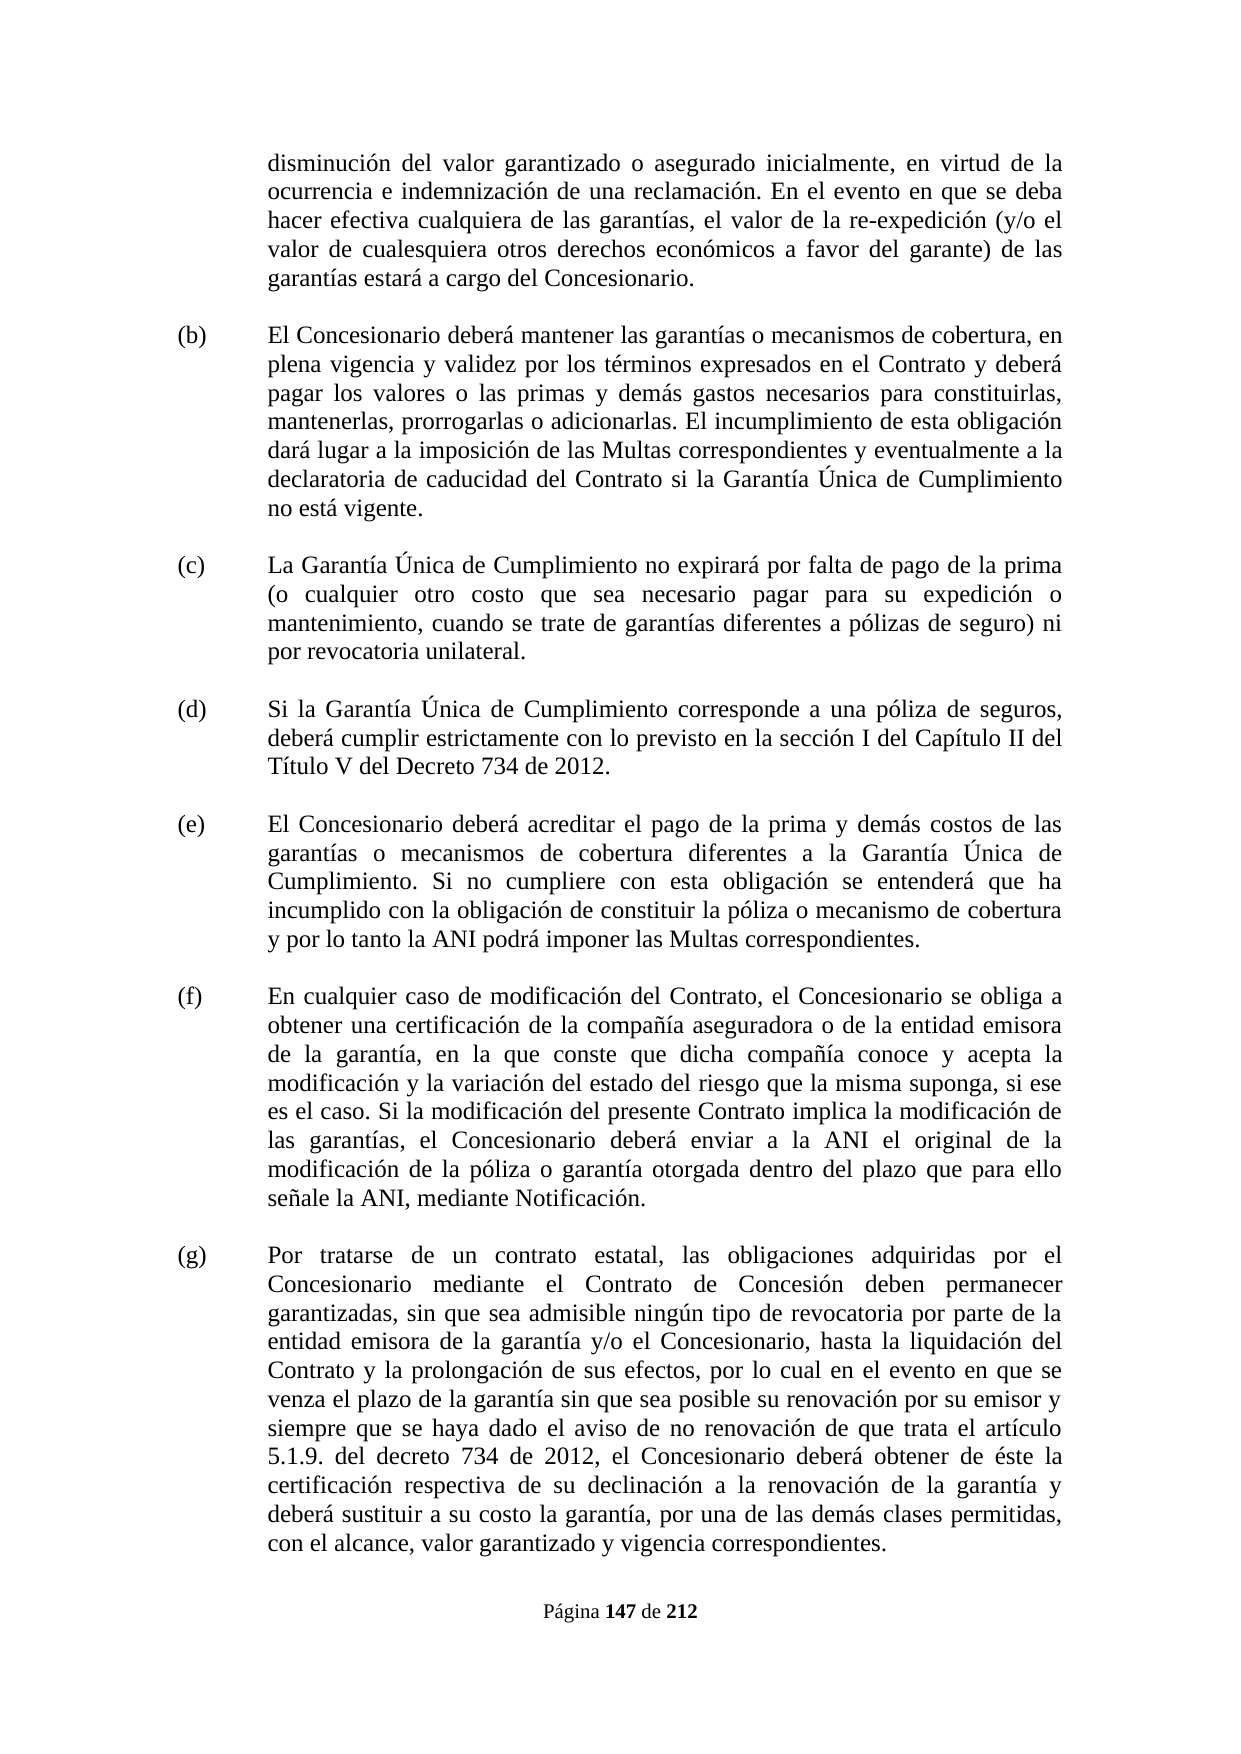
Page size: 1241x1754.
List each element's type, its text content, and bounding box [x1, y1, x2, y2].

text La Garantía Única de Cumplimiento no expirará por falta de pago de la prima (o cualquier otro costo que sea necesario pagar para su expedición o mantenimiento, cuando se trate de garantías diferentes a pólizas de seguro) ni por revocatoria unilateral. [177, 550, 1063, 665]
text En cualquier caso de modificación del Contrato, el Concesionario se obliga a obtener una certificación de la compañía aseguradora o de la entidad emisora de la garantía, en la que conste que dicha compañía conoce y acepta la modificación y la variación del estado del riesgo que la misma suponga, si ese es el caso. Si la modificación del presente Contrato implica la modificación de las garantías, el Concesionario deberá enviar a la ANI el original de la modificación de la póliza o garantía otorgada dentro del plazo que para ello señale la ANI, mediante Notificación. [177, 981, 1063, 1211]
text Si la Garantía Única de Cumplimiento corresponde a una póliza de seguros, deberá cumplir estrictamente con lo previsto en la sección I del Capítulo II del Título V del Decreto 734 de 2012. [177, 694, 1063, 780]
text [177, 148, 1063, 291]
text Por tratarse de un contrato estatal, las obligaciones adquiridas por el Concesionario mediante el Contrato de Concesión deben permanecer garantizadas, sin que sea admisible ningún tipo de revocatoria por parte de la entidad emisora de la garantía y/o el Concesionario, hasta la liquidación del Contrato y la prolongación de sus efectos, por lo cual en el evento en que se venza el plazo de la garantía sin que sea posible su renovación por su emisor y siempre que se haya dado el aviso de no renovación de que trata el artículo 5.1.9. del decreto 734 de 2012, el Concesionario deberá obtener de éste la certificación respectiva de su declinación a la renovación de la garantía y deberá sustituir a su costo la garantía, por una de las demás clases permitidas, con el alcance, valor garantizado y vigencia correspondientes. [177, 1240, 1063, 1556]
text El Concesionario deberá mantener las garantías o mecanismos de cobertura, en plena vigencia y validez por los términos expresados en el Contrato y deberá pagar los valores o las primas y demás gastos necesarios para constituirlas, mantenerlas, prorrogarlas o adicionarlas. El incumplimiento de esta obligación dará lugar a la imposición de las Multas correspondientes y eventualmente a la declaratoria de caducidad del Contrato si la Garantía Única de Cumplimiento no está vigente. [177, 320, 1063, 521]
text El Concesionario deberá acreditar el pago de la prima y demás costos de las garantías o mecanismos de cobertura diferentes a la Garantía Única de Cumplimiento. Si no cumpliere con esta obligación se entenderá que ha incumplido con la obligación de constituir la póliza o mecanismo de cobertura y por lo tanto la ANI podrá imponer las Multas correspondientes. [177, 809, 1063, 953]
